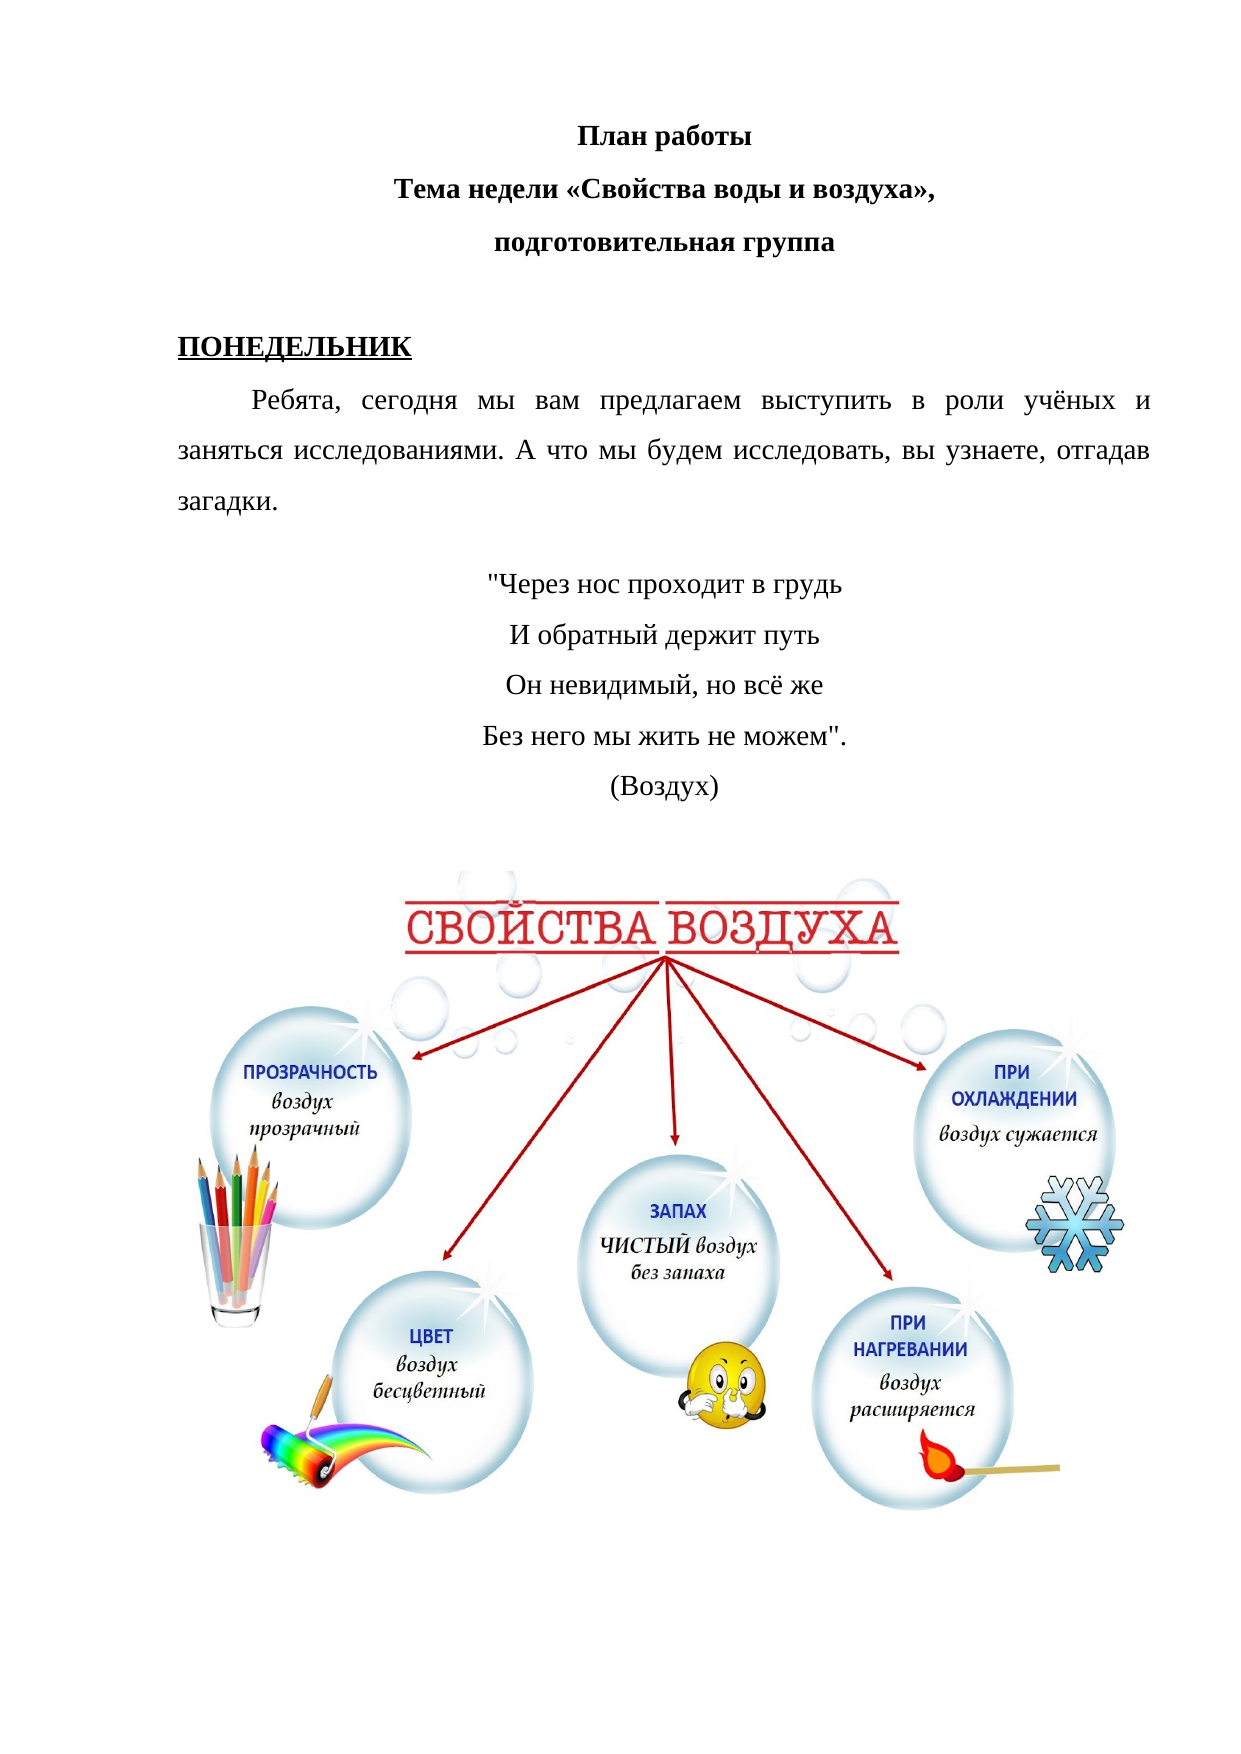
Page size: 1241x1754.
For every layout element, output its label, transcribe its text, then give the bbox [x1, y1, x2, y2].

text Без него мы жить не можем". [177, 718, 1152, 751]
text "Через нос проходит в грудь [177, 567, 1152, 600]
text Он невидимый, но всё же [177, 667, 1152, 701]
text ПОНЕДЕЛЬНИК [177, 329, 1152, 363]
text И обратный держит путь [177, 617, 1152, 651]
text Ребята, сегодня мы вам предлагаем выступить в роли учёных и заняться исследованиями. А что мы будем исследовать, вы узнаете, отгадав загадки. [177, 382, 1152, 433]
text (Воздух) [177, 768, 1152, 801]
text подготовительная группа [177, 224, 1152, 257]
picture [177, 871, 1152, 1515]
text Ребята, сегодня мы вам предлагаем выступить в роли учёных и заняться исследованиями. А что мы будем исследовать, вы узнаете, отгадав загадки. [177, 466, 1152, 516]
text Тема недели «Свойства воды и воздуха», [177, 171, 1152, 204]
text План работы [177, 118, 1152, 152]
